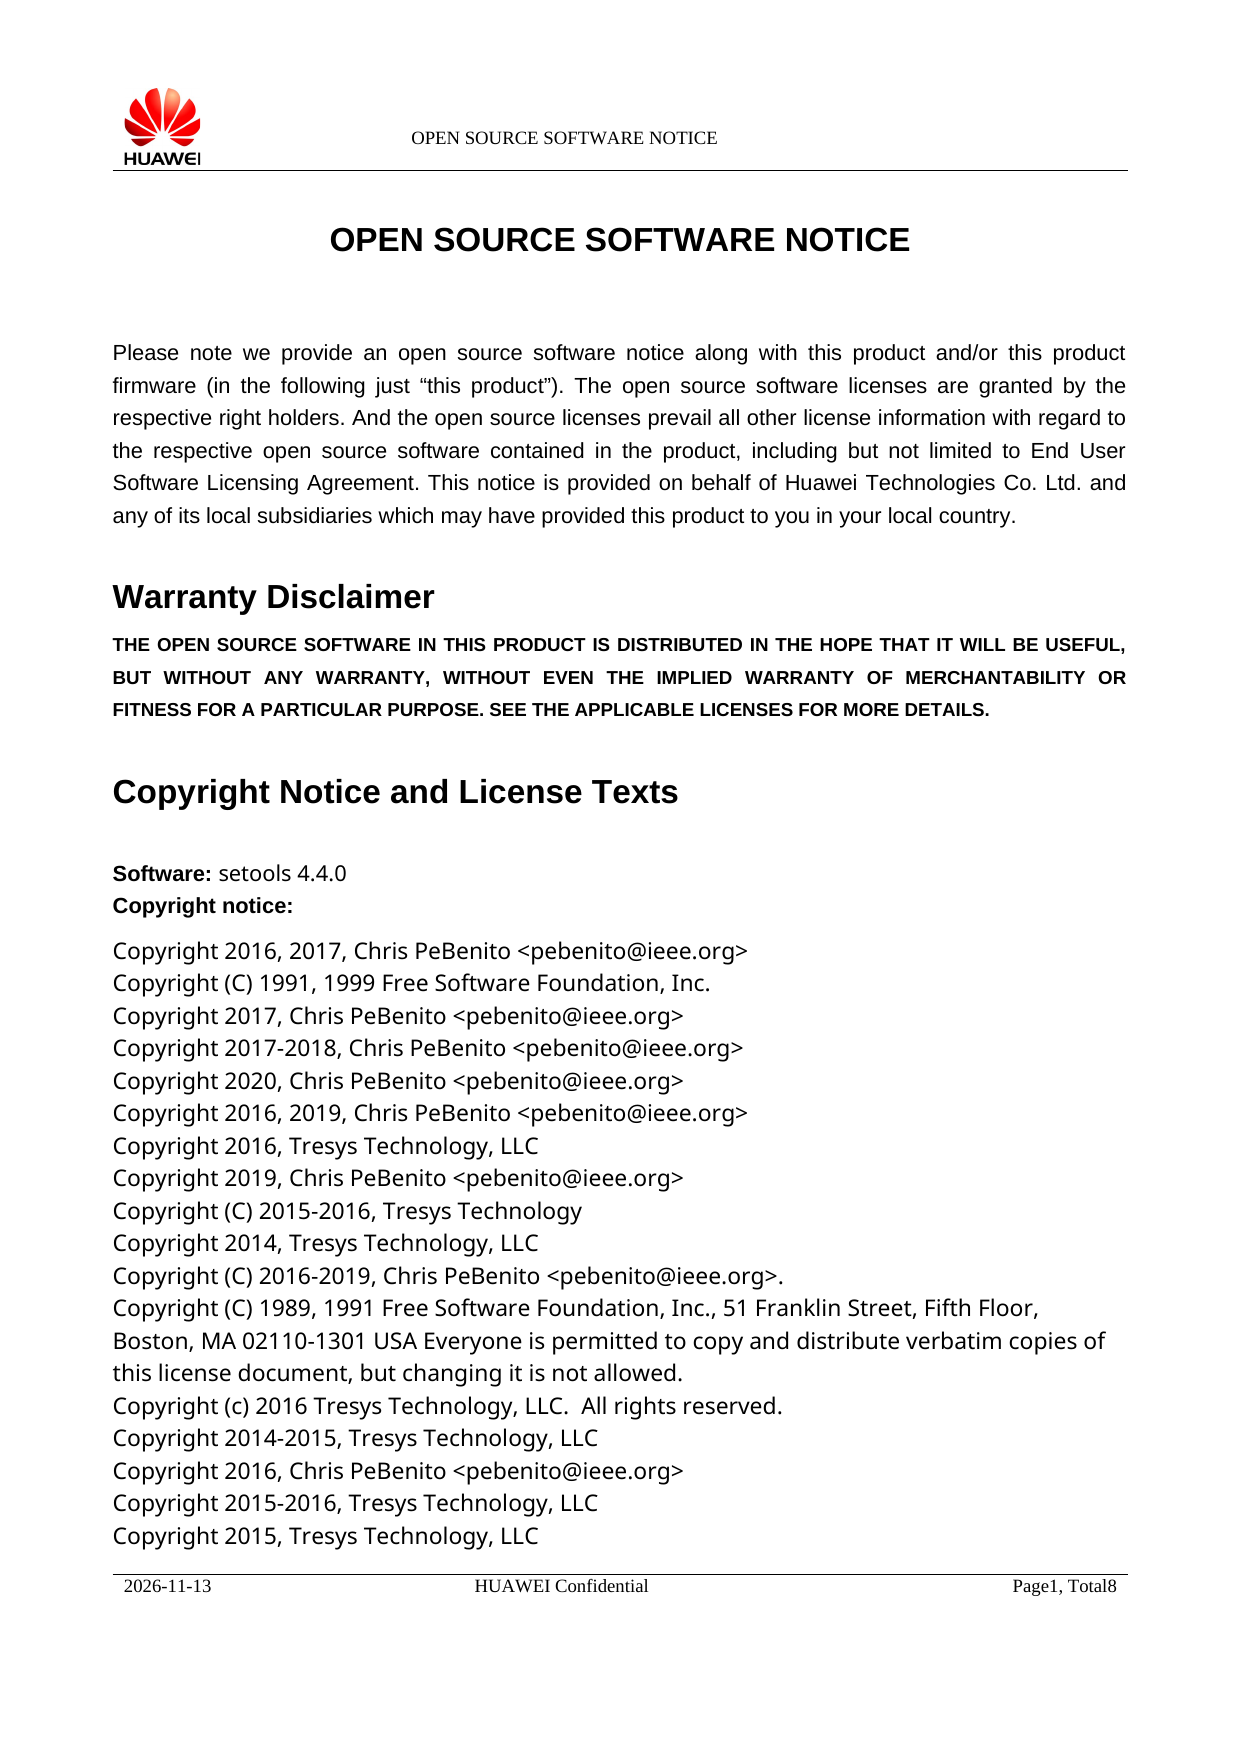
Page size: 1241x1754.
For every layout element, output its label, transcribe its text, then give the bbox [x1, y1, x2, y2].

text Copyright notice: [112, 889, 1128, 921]
title Software: setools 4.4.0 [112, 856, 1128, 889]
text Copyright Notice and License Texts [112, 759, 1128, 824]
picture [124, 88, 201, 165]
text OPEN SOURCE SOFTWARE NOTICE [112, 206, 1128, 271]
text Please note we provide an open source software notice along with this product and/or this product firmware (in the following just “this product”). The open source software licenses are granted by the respective right holders. And the open source licenses prevail all other license information with regard to the respective open source software contained in the product, including but not limited to End User Software Licensing Agreement. This notice is provided on behalf of Huawei Technologies Co. Ltd. and any of its local subsidiaries which may have provided this product to you in your local country. [112, 336, 1128, 531]
text The open source software in this product is distributed in the hope that it will be useful, but WITHOUT ANY WARRANTY, without even the implied warranty of MERCHANTABILITY or FITNESS FOR A PARTICULAR PURPOSE. See the applicable licenses for more details. [112, 629, 1128, 726]
text Warranty Disclaimer [112, 564, 1128, 629]
